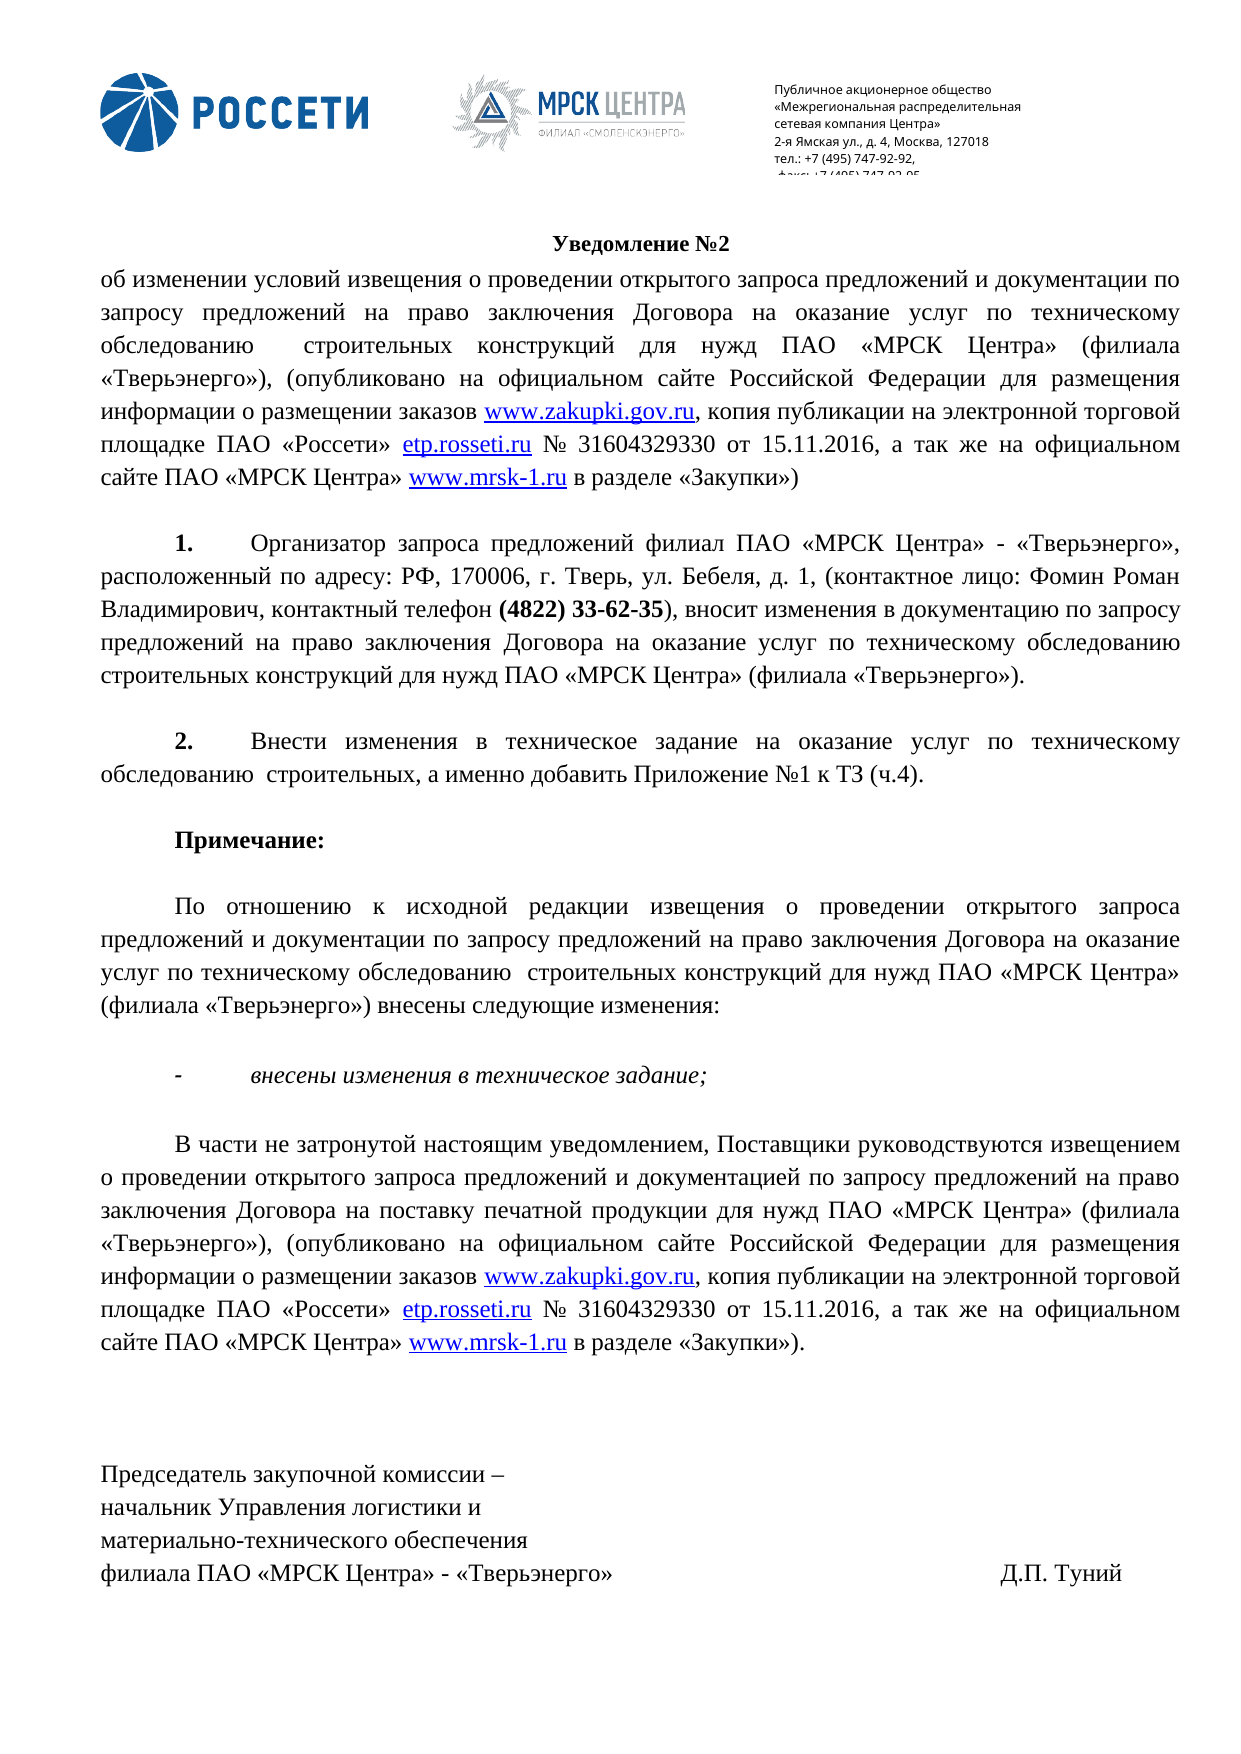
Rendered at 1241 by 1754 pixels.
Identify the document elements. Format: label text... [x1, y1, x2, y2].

text об изменении условий извещения о проведении открытого запроса предложений и документации по запросу предложений на право заключения Договора на оказание услуг по техническому обследованию строительных конструкций для нужд ПАО «МРСК Центра» (филиала «Тверьэнерго»), (опубликовано на официальном сайте Российской Федерации для размещения информации о размещении заказов www.zakupki.gov.ru, копия публикации на электронной торговой площадке ПАО «Россети» etp.rosseti.ru № 31604329330 от 15.11.2016, а так же на официальном сайте ПАО «МРСК Центра» www.mrsk-1.ru в разделе «Закупки») [100, 264, 1181, 491]
list внесены изменения в техническое задание; [100, 1057, 1181, 1091]
text В части не затронутой настоящим уведомлением, Поставщики руководствуются извещением о проведении открытого запроса предложений и документацией по запросу предложений на право заключения Договора на поставку печатной продукции для нужд ПАО «МРСК Центра» (филиала «Тверьэнерго»), (опубликовано на официальном сайте Российской Федерации для размещения информации о размещении заказов www.zakupki.gov.ru, копия публикации на электронной торговой площадке ПАО «Россети» etp.rosseti.ru № 31604329330 от 15.11.2016, а так же на официальном сайте ПАО «МРСК Центра» www.mrsk-1.ru в разделе «Закупки»). [100, 1129, 1181, 1356]
text начальник Управления логистики и [100, 1492, 1181, 1521]
list Внести изменения в техническое задание на оказание услуг по техническому обследованию строительных, а именно добавить Приложение №1 к ТЗ (ч.4). [100, 726, 1181, 788]
text филиала ПАО «МРСК Центра» - «Тверьэнерго» Д.П. Туний [100, 1558, 1181, 1587]
list Организатор запроса предложений филиал ПАО «МРСК Центра» - «Тверьэнерго», расположенный по адресу: РФ, 170006, г. Тверь, ул. Бебеля, д. 1, (контактное лицо: Фомин Роман Владимирович, контактный телефон (4822) 33-62-35), вносит изменения в документацию по запросу предложений на право заключения Договора на оказание услуг по техническому обследованию строительных конструкций для нужд ПАО «МРСК Центра» (филиала «Тверьэнерго»). [100, 528, 1181, 689]
text Председатель закупочной комиссии – [100, 1459, 1181, 1488]
picture [451, 74, 685, 152]
picture [100, 73, 368, 152]
text По отношению к исходной редакции извещения о проведении открытого запроса предложений и документации по запросу предложений на право заключения Договора на оказание услуг по техническому обследованию строительных конструкций для нужд ПАО «МРСК Центра» (филиала «Тверьэнерго») внесены следующие изменения: [100, 891, 1181, 1019]
text Уведомление №2 [100, 230, 1181, 256]
text материально-технического обеспечения [100, 1525, 1181, 1554]
list Примечание: [100, 825, 1181, 854]
